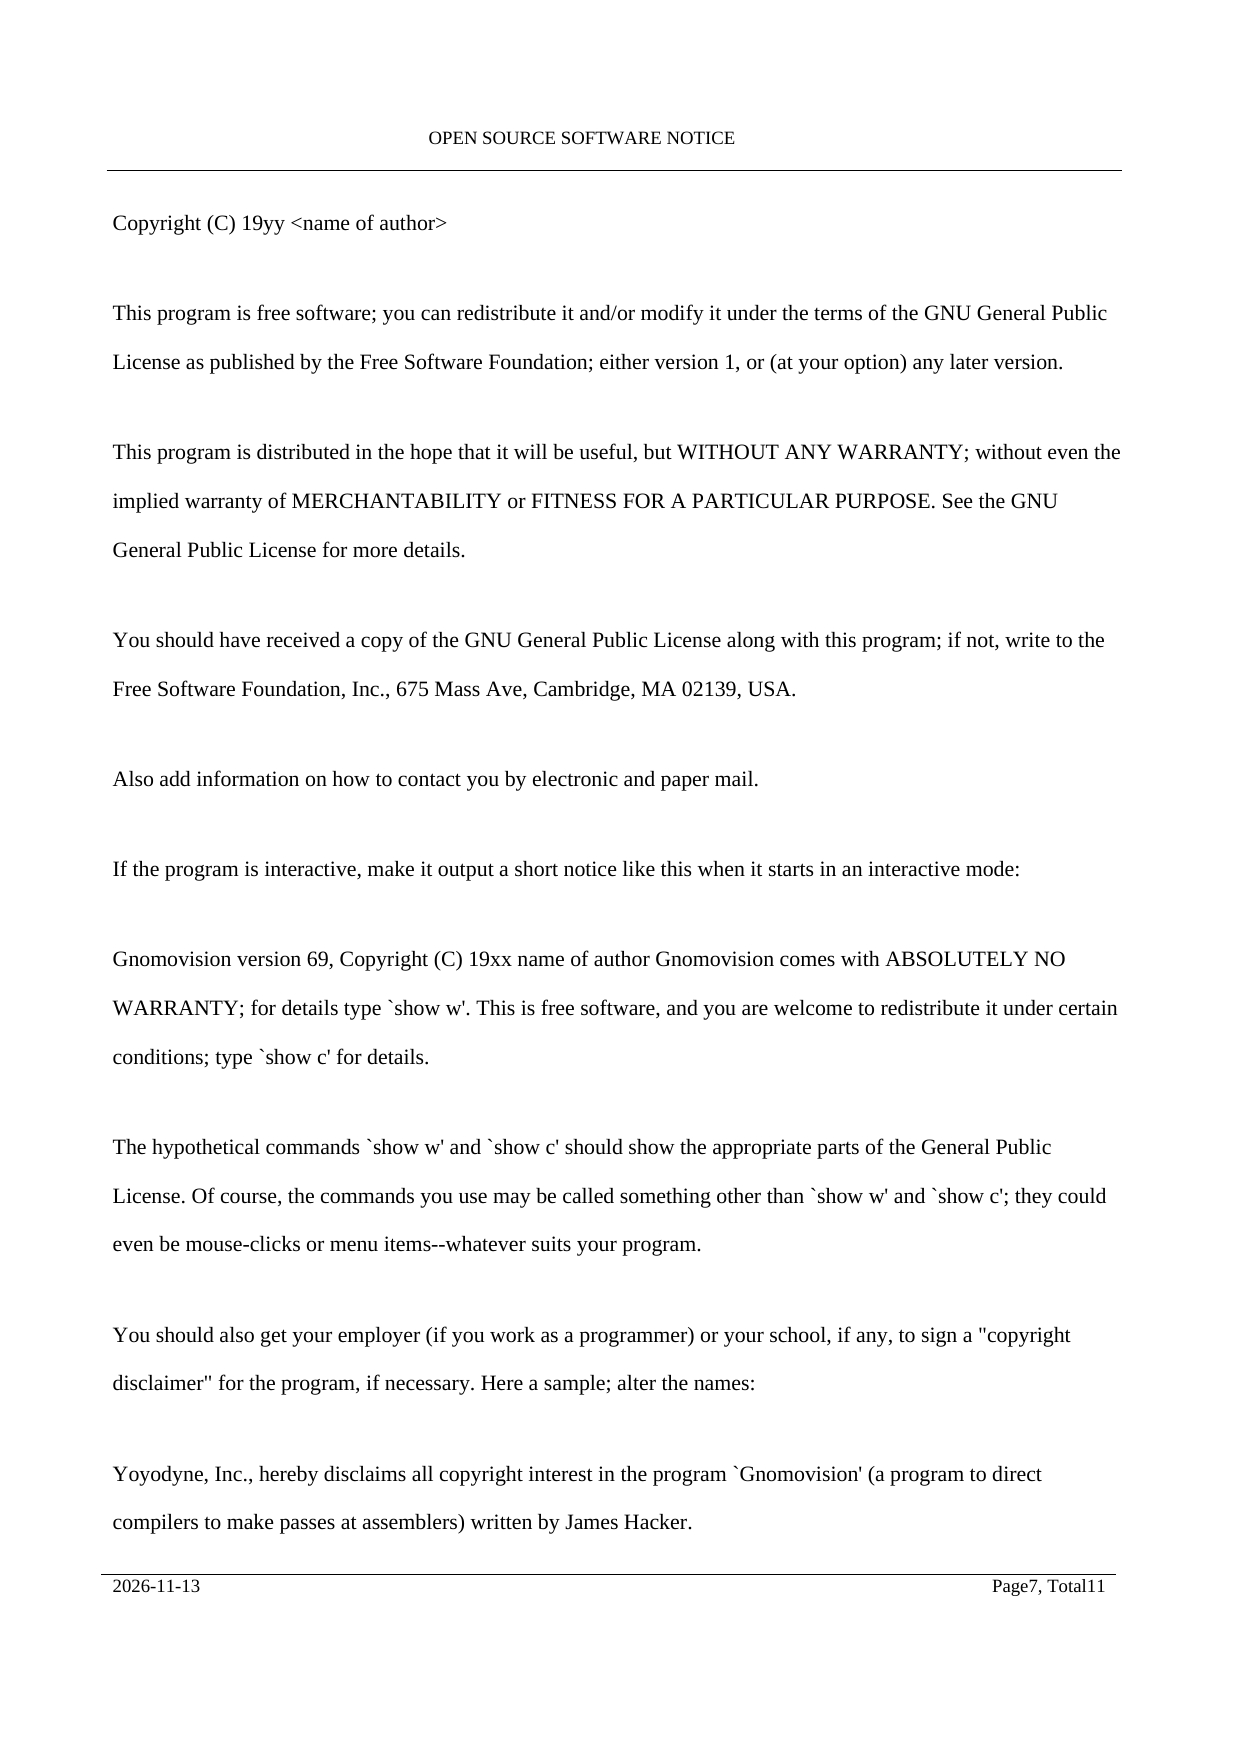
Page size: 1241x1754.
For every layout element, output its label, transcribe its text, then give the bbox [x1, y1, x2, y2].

text This program is distributed in the hope that it will be useful, but WITHOUT ANY WARRANTY; without even the implied warranty of MERCHANTABILITY or FITNESS FOR A PARTICULAR PURPOSE. See the GNU General Public License for more details. [112, 436, 1128, 566]
text Also add information on how to contact you by electronic and paper mail. [112, 762, 1128, 795]
text The hypothetical commands `show w' and `show c' should show the appropriate parts of the General Public License. Of course, the commands you use may be called something other than `show w' and `show c'; they could even be mouse-clicks or menu items--whatever suits your program. [112, 1130, 1128, 1260]
text If the program is interactive, make it output a short notice like this when it starts in an interactive mode: [112, 852, 1128, 885]
text You should also get your employer (if you work as a programmer) or your school, if any, to sign a "copyright disclaimer" for the program, if necessary. Here a sample; alter the names: [112, 1318, 1128, 1399]
text This program is free software; you can redistribute it and/or modify it under the terms of the GNU General Public License as published by the Free Software Foundation; either version 1, or (at your option) any later version. [112, 297, 1128, 378]
text Gnomovision version 69, Copyright (C) 19xx name of author Gnomovision comes with ABSOLUTELY NO WARRANTY; for details type `show w'. This is free software, and you are welcome to redistribute it under certain conditions; type `show c' for details. [112, 943, 1128, 1073]
text Yoyodyne, Inc., hereby disclaims all copyright interest in the program `Gnomovision' (a program to direct compilers to make passes at assemblers) written by James Hacker. [112, 1457, 1128, 1538]
text Copyright (C) 19yy <name of author> [112, 206, 1128, 239]
text You should have received a copy of the GNU General Public License along with this program; if not, write to the Free Software Foundation, Inc., 675 Mass Ave, Cambridge, MA 02139, USA. [112, 623, 1128, 704]
